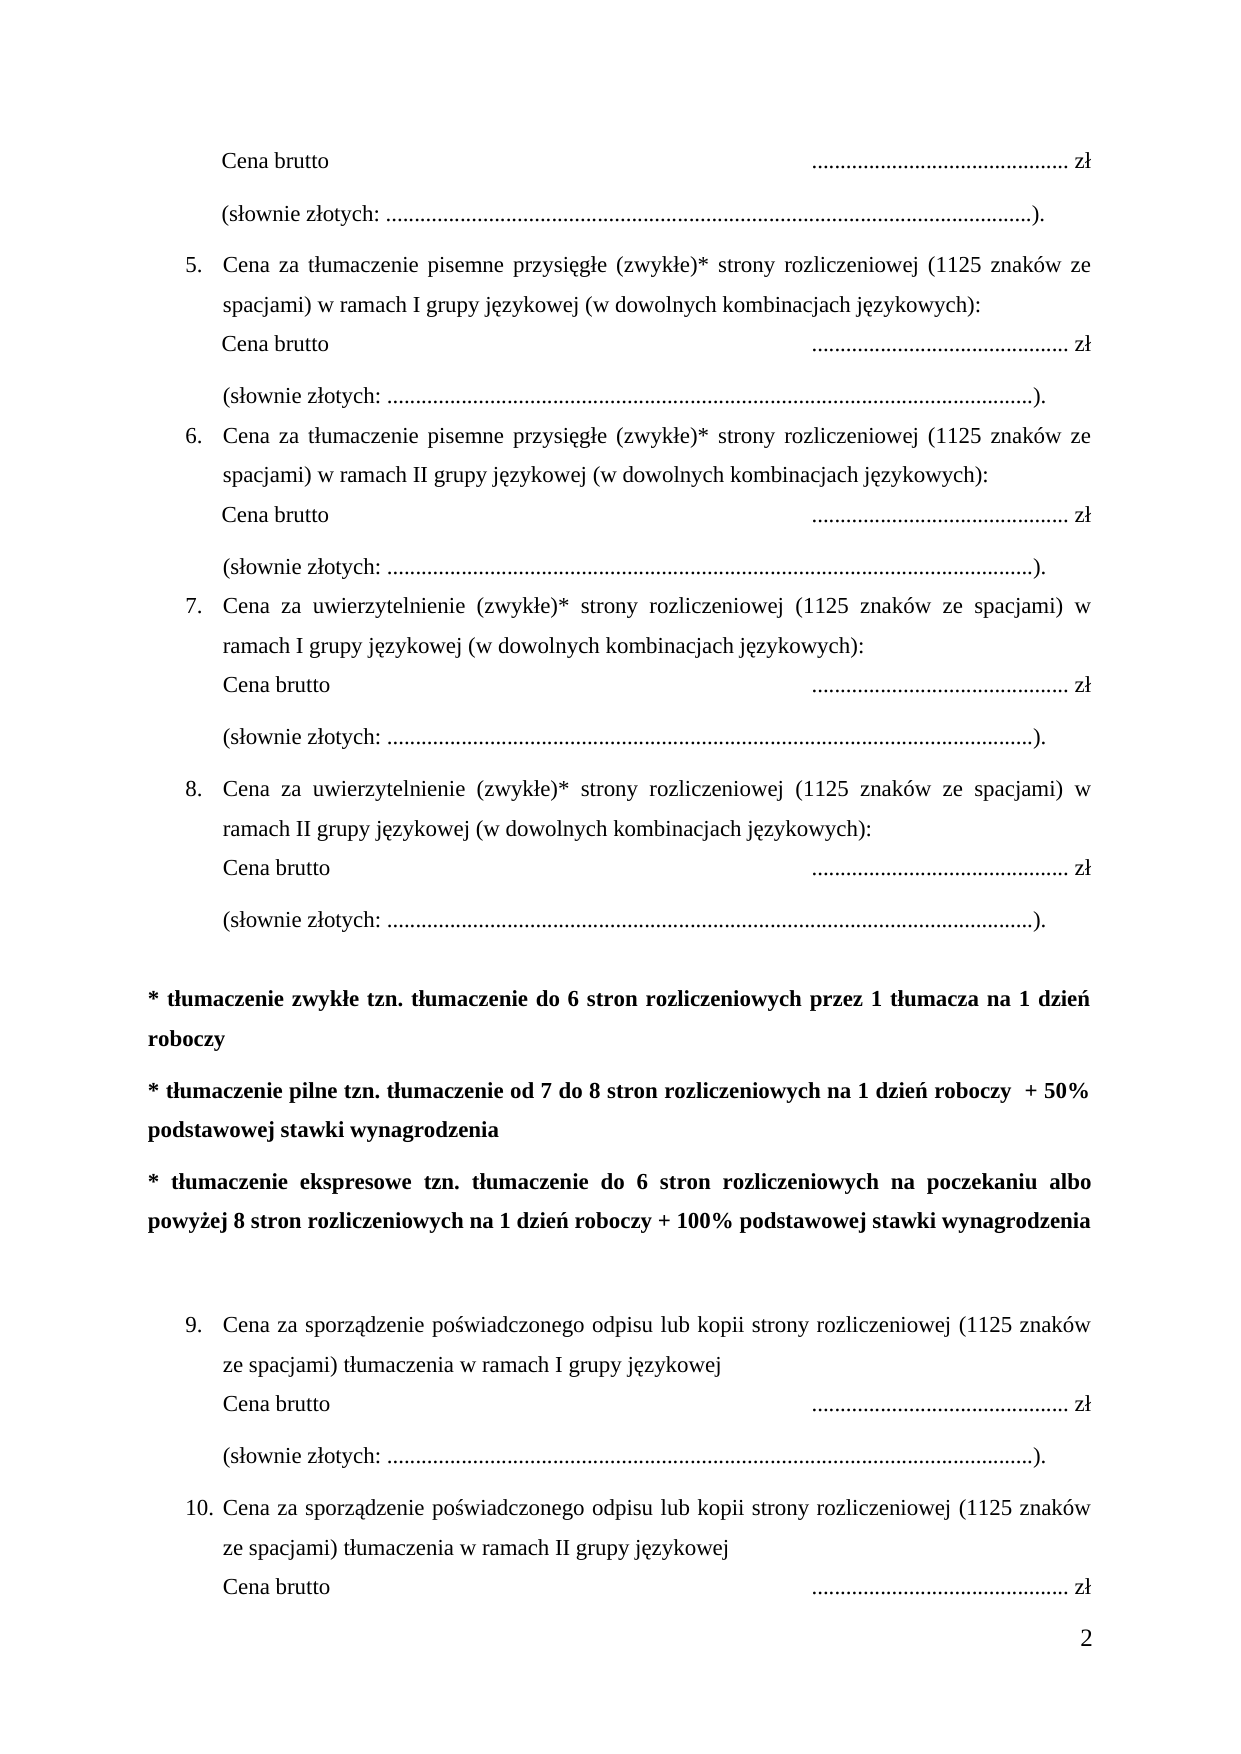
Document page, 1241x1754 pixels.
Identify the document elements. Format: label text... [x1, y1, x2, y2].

list Cena za sporządzenie poświadczonego odpisu lub kopii strony rozliczeniowej (1125 znaków ze spacjami) tłumaczenia w ramach II grupy językowej [185, 1494, 1093, 1560]
text Cena brutto ............................................. zł [223, 671, 1093, 698]
text * tłumaczenie pilne tzn. tłumaczenie od 7 do 8 stron rozliczeniowych na 1 dzień roboczy + 50% podstawowej stawki wynagrodzenia [148, 1077, 1093, 1142]
text Cena brutto ............................................. zł [148, 148, 1093, 174]
text Cena brutto ............................................. zł [148, 331, 1093, 357]
text (słownie złotych: .................................................................................................................). [148, 199, 1093, 226]
list Cena za tłumaczenie pisemne przysięgłe (zwykłe)* strony rozliczeniowej (1125 znaków ze spacjami) w ramach I grupy językowej (w dowolnych kombinacjach językowych): [185, 252, 1093, 317]
text * tłumaczenie ekspresowe tzn. tłumaczenie do 6 stron rozliczeniowych na poczekaniu albo powyżej 8 stron rozliczeniowych na 1 dzień roboczy + 100% podstawowej stawki wynagrodzenia [148, 1168, 1093, 1234]
list Cena za uwierzytelnienie (zwykłe)* strony rozliczeniowej (1125 znaków ze spacjami) w ramach I grupy językowej (w dowolnych kombinacjach językowych): [185, 592, 1093, 658]
text (słownie złotych: .................................................................................................................). [223, 723, 1093, 750]
text Cena brutto ............................................. zł [223, 854, 1093, 881]
text Cena brutto ............................................. zł [223, 1391, 1093, 1417]
list Cena za tłumaczenie pisemne przysięgłe (zwykłe)* strony rozliczeniowej (1125 znaków ze spacjami) w ramach II grupy językowej (w dowolnych kombinacjach językowych): [185, 422, 1093, 488]
text (słownie złotych: .................................................................................................................). [223, 382, 1093, 409]
text Cena brutto ............................................. zł [148, 501, 1093, 527]
text * tłumaczenie zwykłe tzn. tłumaczenie do 6 stron rozliczeniowych przez 1 tłumacza na 1 dzień roboczy [148, 985, 1093, 1051]
text Cena brutto ............................................. zł [223, 1573, 1093, 1600]
text (słownie złotych: .................................................................................................................). [223, 906, 1093, 933]
list Cena za sporządzenie poświadczonego odpisu lub kopii strony rozliczeniowej (1125 znaków ze spacjami) tłumaczenia w ramach I grupy językowej [185, 1312, 1093, 1377]
list Cena za uwierzytelnienie (zwykłe)* strony rozliczeniowej (1125 znaków ze spacjami) w ramach II grupy językowej (w dowolnych kombinacjach językowych): [185, 775, 1093, 841]
text (słownie złotych: .................................................................................................................). [223, 553, 1093, 579]
text (słownie złotych: .................................................................................................................). [223, 1442, 1093, 1469]
